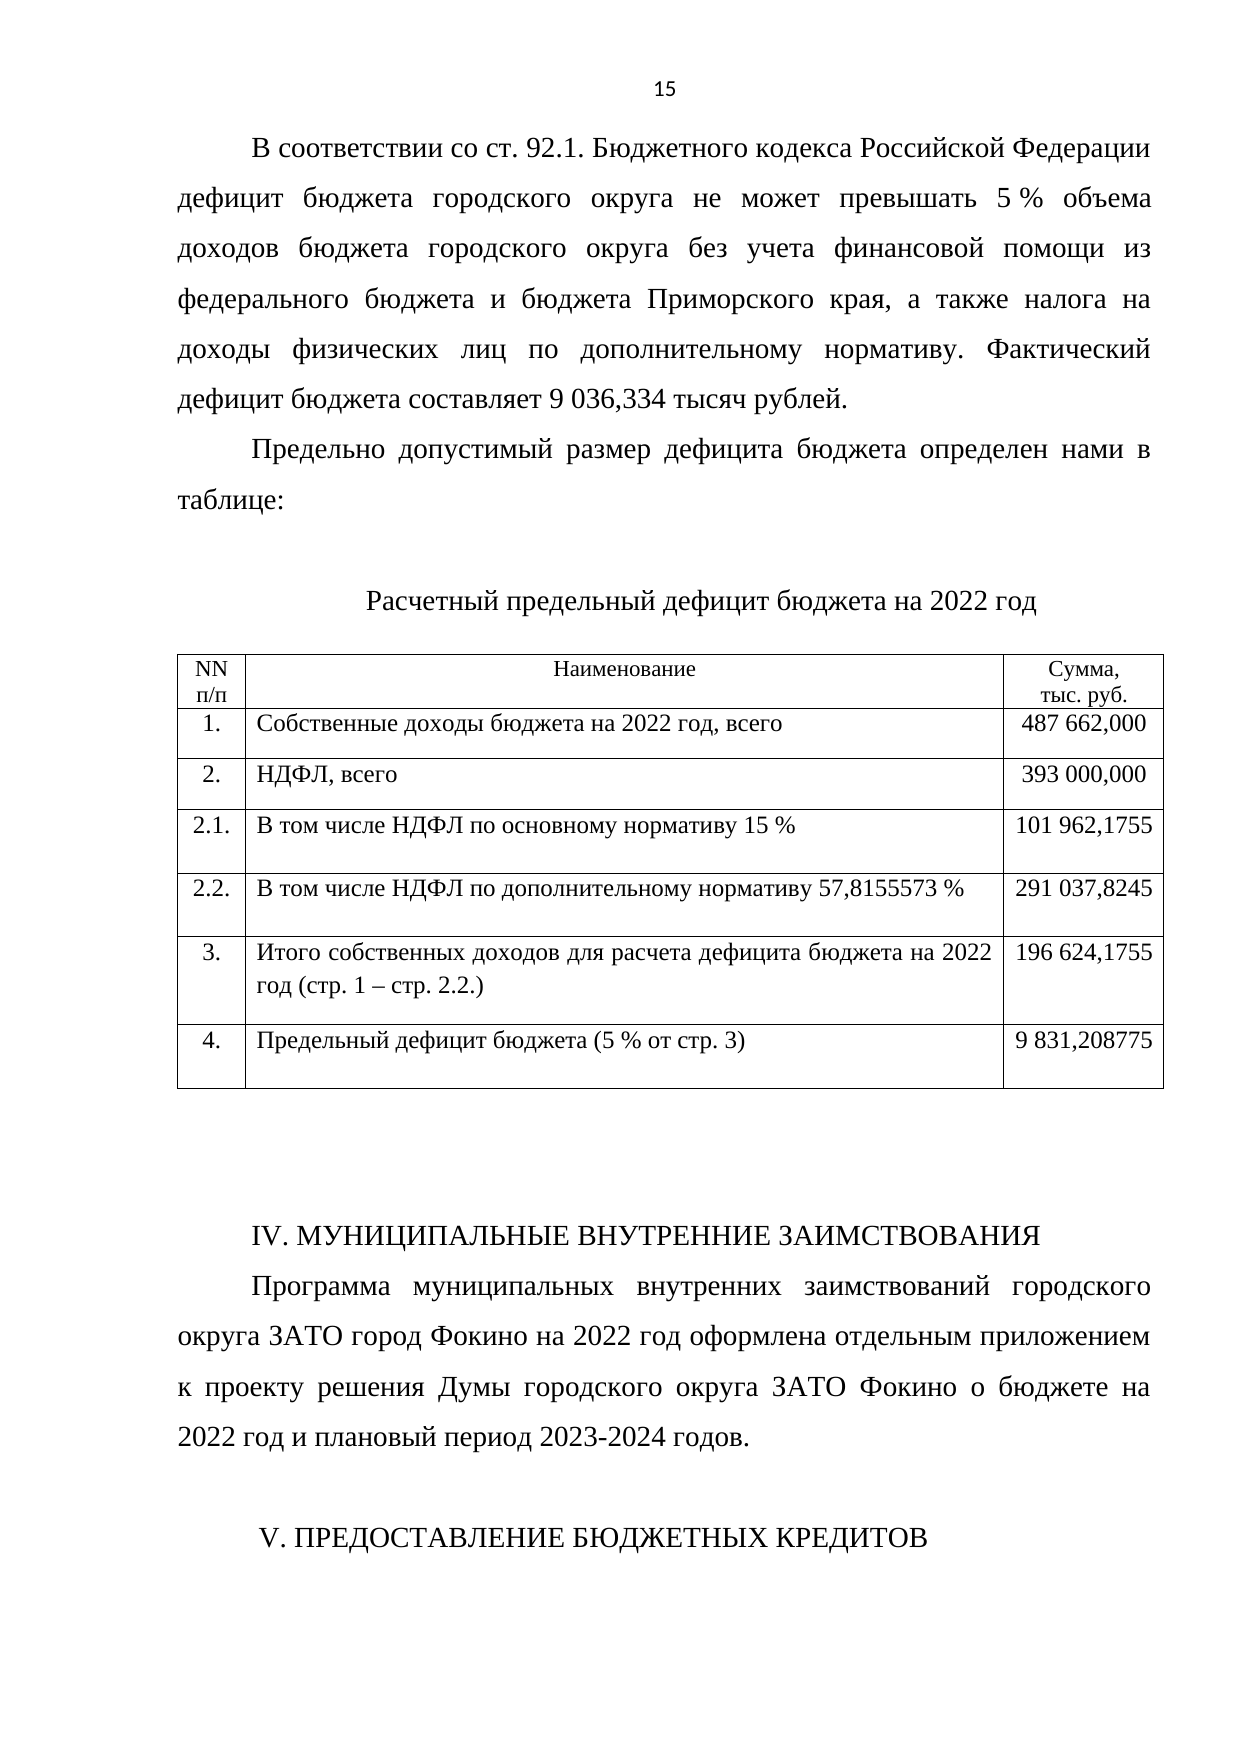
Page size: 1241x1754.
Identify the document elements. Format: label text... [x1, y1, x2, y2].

text В соответствии со ст. 92.1. Бюджетного кодекса Российской Федерации дефицит бюджета городского округа не может превышать 5 % объема доходов бюджета городского округа без учета финансовой помощи из федерального бюджета и бюджета Приморского края, а также налога на доходы физических лиц по дополнительному нормативу. Фактический дефицит бюджета составляет 9 036,334 тысяч рублей. [177, 130, 1152, 415]
table_cell 101 962,1755 [1004, 810, 1163, 872]
table_cell 487 662,000 [1004, 709, 1163, 758]
table_header Наименование [246, 655, 1003, 707]
text V. ПРЕДОСТАВЛЕНИЕ БЮДЖЕТНЫХ КРЕДИТОВ [177, 1520, 1152, 1553]
table_cell НДФЛ, всего [246, 759, 1003, 809]
text Предельно допустимый размер дефицита бюджета определен нами в таблице: [177, 432, 1152, 516]
text Программа муниципальных внутренних заимствований городского округа ЗАТО город Фокино на 2022 год оформлена отдельным приложением к проекту решения Думы городского округа ЗАТО Фокино о бюджете на 2022 год и плановый период 2023-2024 годов. [177, 1268, 1152, 1453]
table_cell 196 624,1755 [1004, 937, 1163, 1024]
table_cell 2.1. [178, 810, 245, 872]
table_header NN п/п [178, 655, 245, 707]
table_cell 393 000,000 [1004, 759, 1163, 809]
table_cell 9 831,208775 [1004, 1025, 1163, 1087]
text Расчетный предельный дефицит бюджета на 2022 год [177, 583, 1152, 616]
table_cell Предельный дефицит бюджета (5 % от стр. 3) [246, 1025, 1003, 1087]
table_cell 2.2. [178, 874, 245, 936]
table_cell 4. [178, 1025, 245, 1087]
table_cell 1. [178, 709, 245, 758]
table_cell 2. [178, 759, 245, 809]
table_cell Собственные доходы бюджета на 2022 год, всего [246, 709, 1003, 758]
table_cell В том числе НДФЛ по основному нормативу 15 % [246, 810, 1003, 872]
text IV. МУНИЦИПАЛЬНЫЕ ВНУТРЕННИЕ ЗАИМСТВОВАНИЯ [177, 1218, 1152, 1251]
table_header Сумма, тыс. руб. [1004, 655, 1163, 707]
table_cell 291 037,8245 [1004, 874, 1163, 936]
table_cell Итого собственных доходов для расчета дефицита бюджета на 2022 год (стр. 1 – стр. 2.2.) [246, 937, 1003, 1024]
table_cell В том числе НДФЛ по дополнительному нормативу 57,8155573 % [246, 874, 1003, 936]
table_cell 3. [178, 937, 245, 1024]
